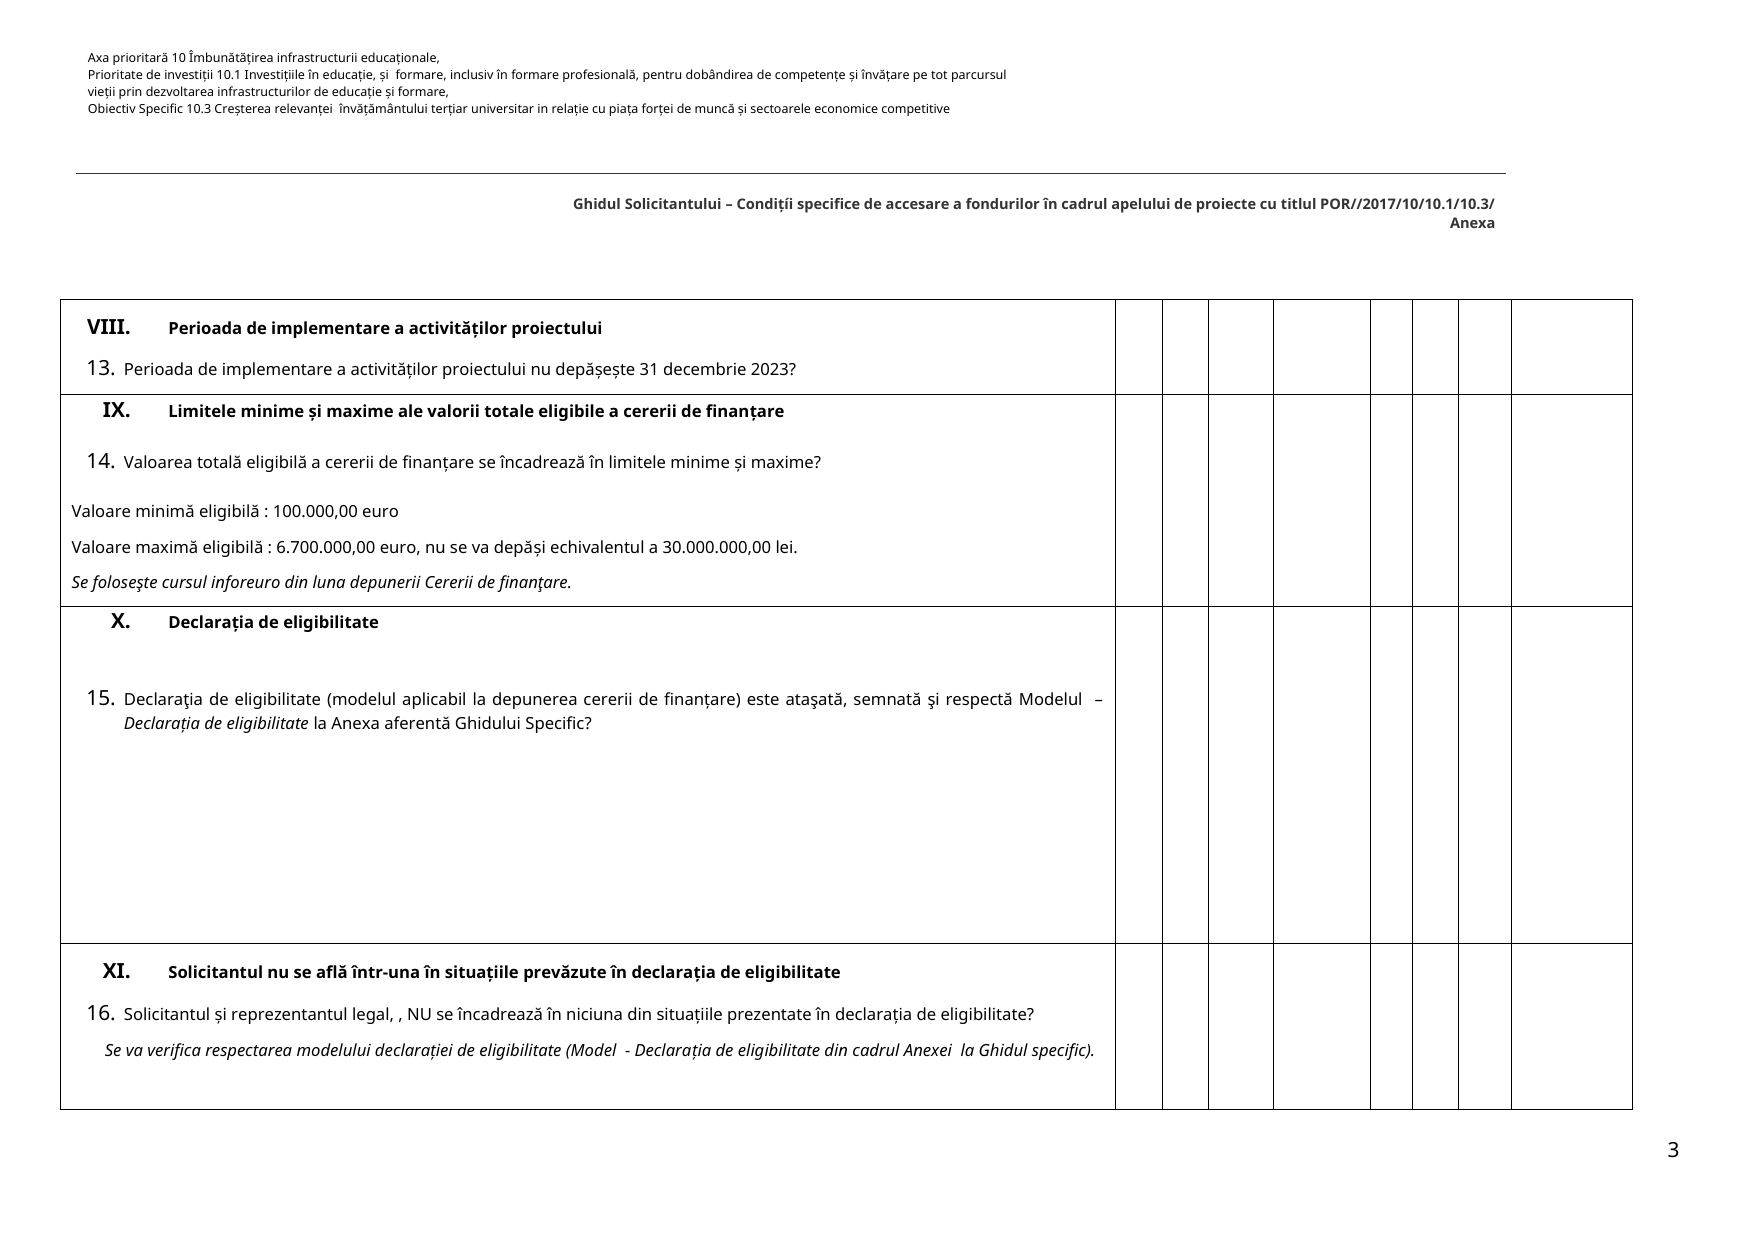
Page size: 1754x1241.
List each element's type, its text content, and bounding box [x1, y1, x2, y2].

table_cell [1459, 944, 1511, 1109]
table_cell [1459, 300, 1511, 394]
table_cell [1274, 300, 1370, 394]
table_cell [1512, 300, 1632, 394]
table_cell [1163, 607, 1208, 943]
table_cell [1371, 944, 1412, 1109]
table_cell [1459, 607, 1511, 943]
table_cell [1274, 944, 1370, 1109]
table_cell [1163, 300, 1208, 394]
table_cell [1116, 300, 1162, 394]
table_cell [1413, 395, 1458, 606]
table_cell [1512, 395, 1632, 606]
table_cell [1459, 395, 1511, 606]
table_cell [1209, 395, 1273, 606]
table_cell [1163, 944, 1208, 1109]
table_cell [1163, 395, 1208, 606]
table_cell Declarația de eligibilitate Declaraţia de eligibilitate (modelul aplicabil la depunerea cererii de finanțare) este ataşată, semnată şi respectă Modelul – Declarația de eligibilitate la Anexa aferentă Ghidului Specific? [61, 607, 1115, 943]
table_cell [1512, 944, 1632, 1109]
table_cell Perioada de implementare a activităţilor proiectului Perioada de implementare a activităților proiectului nu depășește 31 decembrie 2023? [61, 300, 1115, 394]
table_cell [1413, 607, 1458, 943]
table_cell [1116, 607, 1162, 943]
table_cell [1413, 300, 1458, 394]
table_cell [1209, 607, 1273, 943]
table_cell [1274, 395, 1370, 606]
table_cell Solicitantul nu se află într-una în situațiile prevăzute în declaraţia de eligibilitate Solicitantul și reprezentantul legal, , NU se încadrează în niciuna din situațiile prezentate în declarația de eligibilitate? Se va verifica respectarea modelului declarației de eligibilitate (Model - Declaraţia de eligibilitate din cadrul Anexei la Ghidul specific). [61, 944, 1115, 1109]
table_cell [1116, 395, 1162, 606]
table_cell [1371, 300, 1412, 394]
table_cell Limitele minime și maxime ale valorii totale eligibile a cererii de finanţare Valoarea totală eligibilă a cererii de finanţare se încadrează în limitele minime și maxime? Valoare minimă eligibilă : 100.000,00 euro Valoare maximă eligibilă : 6.700.000,00 euro, nu se va depăşi echivalentul a 30.000.000,00 lei. Se foloseşte cursul inforeuro din luna depunerii Cererii de finanţare. [61, 395, 1115, 606]
table_cell [1371, 607, 1412, 943]
table_cell [1512, 607, 1632, 943]
table_cell [1209, 944, 1273, 1109]
table_cell [1371, 395, 1412, 606]
table_cell [1274, 607, 1370, 943]
table_cell [1413, 944, 1458, 1109]
table_cell [1209, 300, 1273, 394]
table_cell [1116, 944, 1162, 1109]
